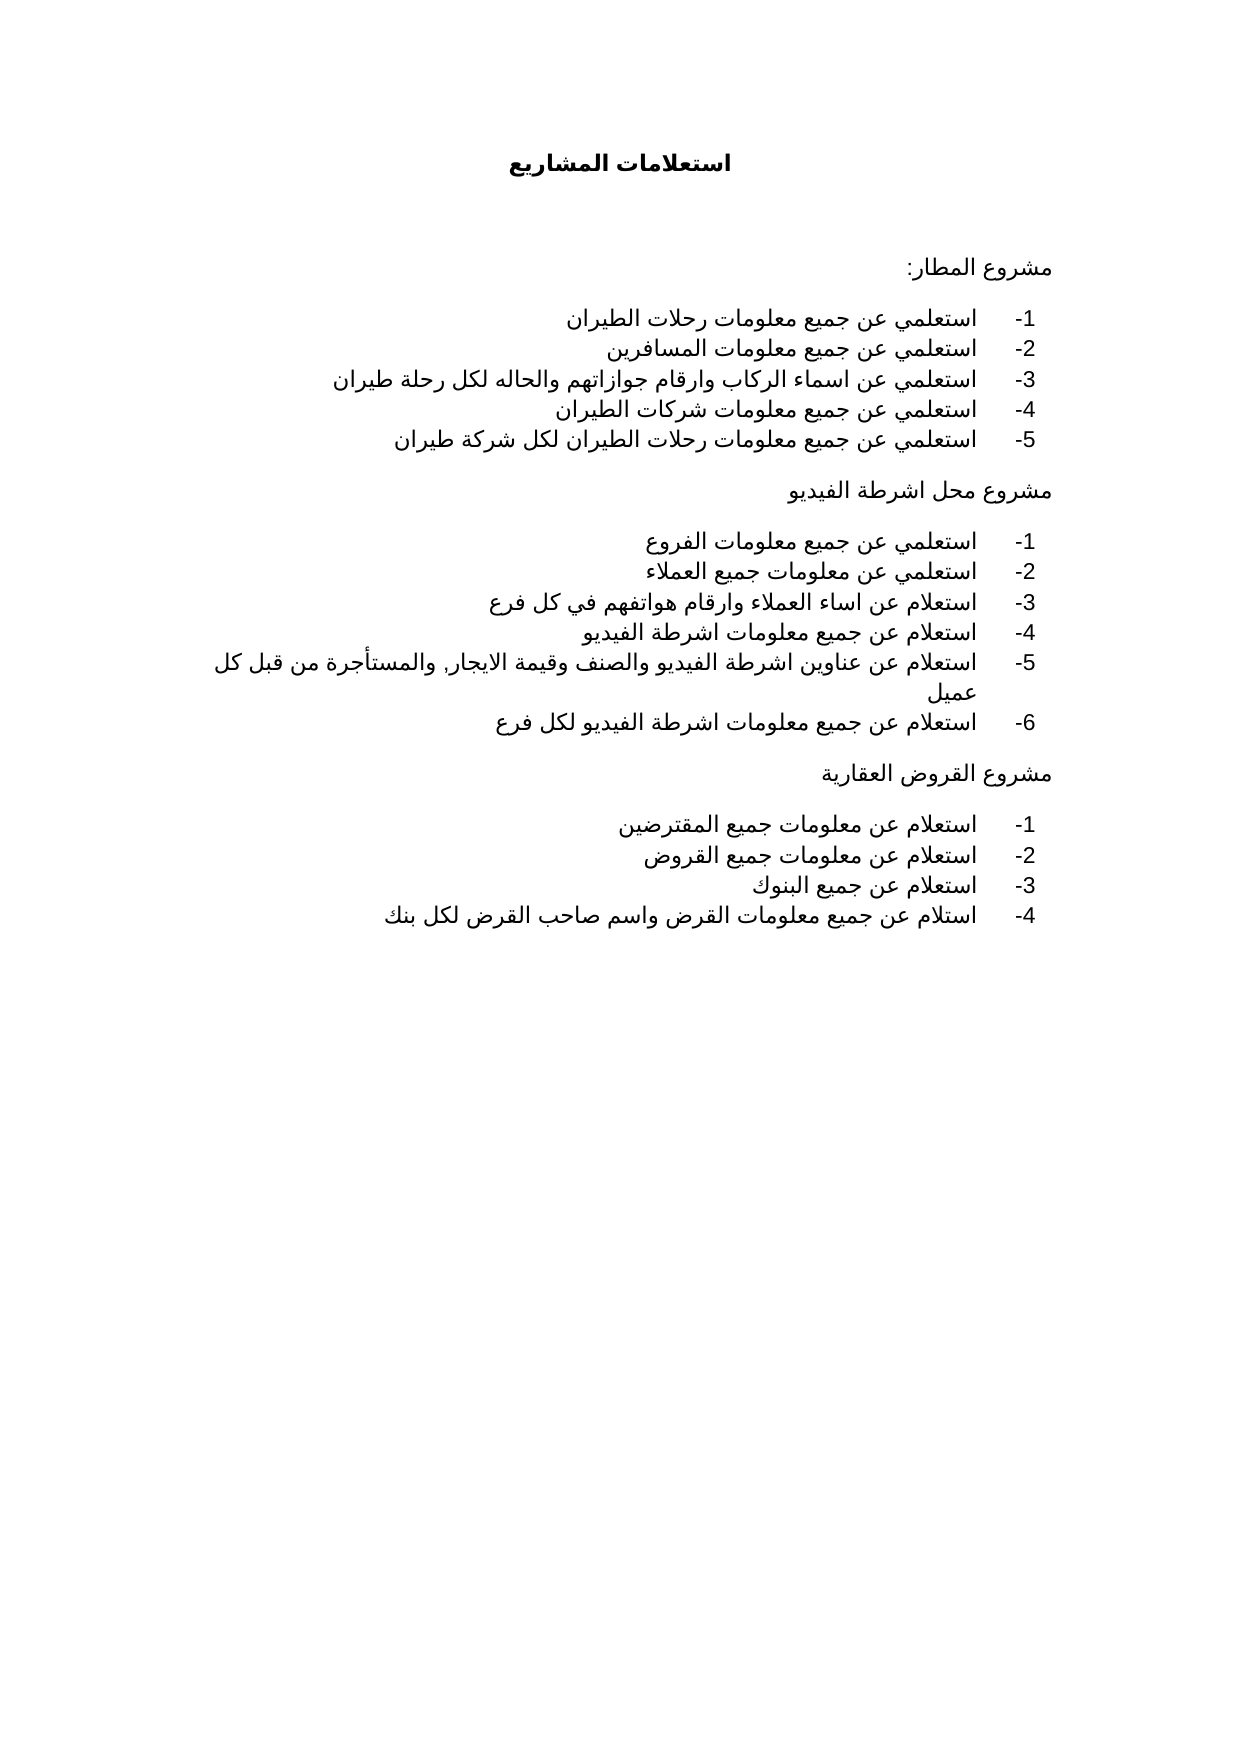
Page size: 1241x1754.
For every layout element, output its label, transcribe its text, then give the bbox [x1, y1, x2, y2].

text مشروع المطار: [187, 254, 1053, 280]
list استعلمي عن جميع معلومات الفروع [187, 528, 1015, 554]
list استعلمي عن جميع معلومات المسافرين [187, 335, 1015, 362]
list استعلمي عن معلومات جميع العملاء [187, 558, 1015, 584]
list استعلام عن معلومات جميع القروض [187, 842, 1015, 868]
list استلام عن جميع معلومات القرض واسم صاحب القرض لكل بنك [187, 902, 1015, 928]
list استعلمي عن اسماء الركاب وارقام جوازاتهم والحاله لكل رحلة طيران [187, 366, 1015, 392]
list استعلمي عن جميع معلومات رحلات الطيران لكل شركة طيران [187, 426, 1015, 452]
list استعلام عن جميع معلومات اشرطة الفيديو لكل فرع [187, 709, 1015, 736]
list استعلام عن جميع معلومات اشرطة الفيديو [187, 619, 1015, 645]
text استعلامات المشاريع [187, 150, 1053, 176]
list استعلام عن جميع البنوك [187, 872, 1015, 898]
list استعلام عن عناوين اشرطة الفيديو والصنف وقيمة الايجار, والمستأجرة من قبل كل عميل [187, 649, 1015, 705]
list استعلام عن اساء العملاء وارقام هواتفهم في كل فرع [187, 588, 1015, 615]
list استعلمي عن جميع معلومات شركات الطيران [187, 396, 1015, 422]
list استعلمي عن جميع معلومات رحلات الطيران [187, 305, 1015, 331]
text مشروع محل اشرطة الفيديو [187, 477, 1053, 503]
text مشروع القروض العقارية [187, 760, 1053, 787]
list استعلام عن معلومات جميع المقترضين [187, 811, 1015, 838]
